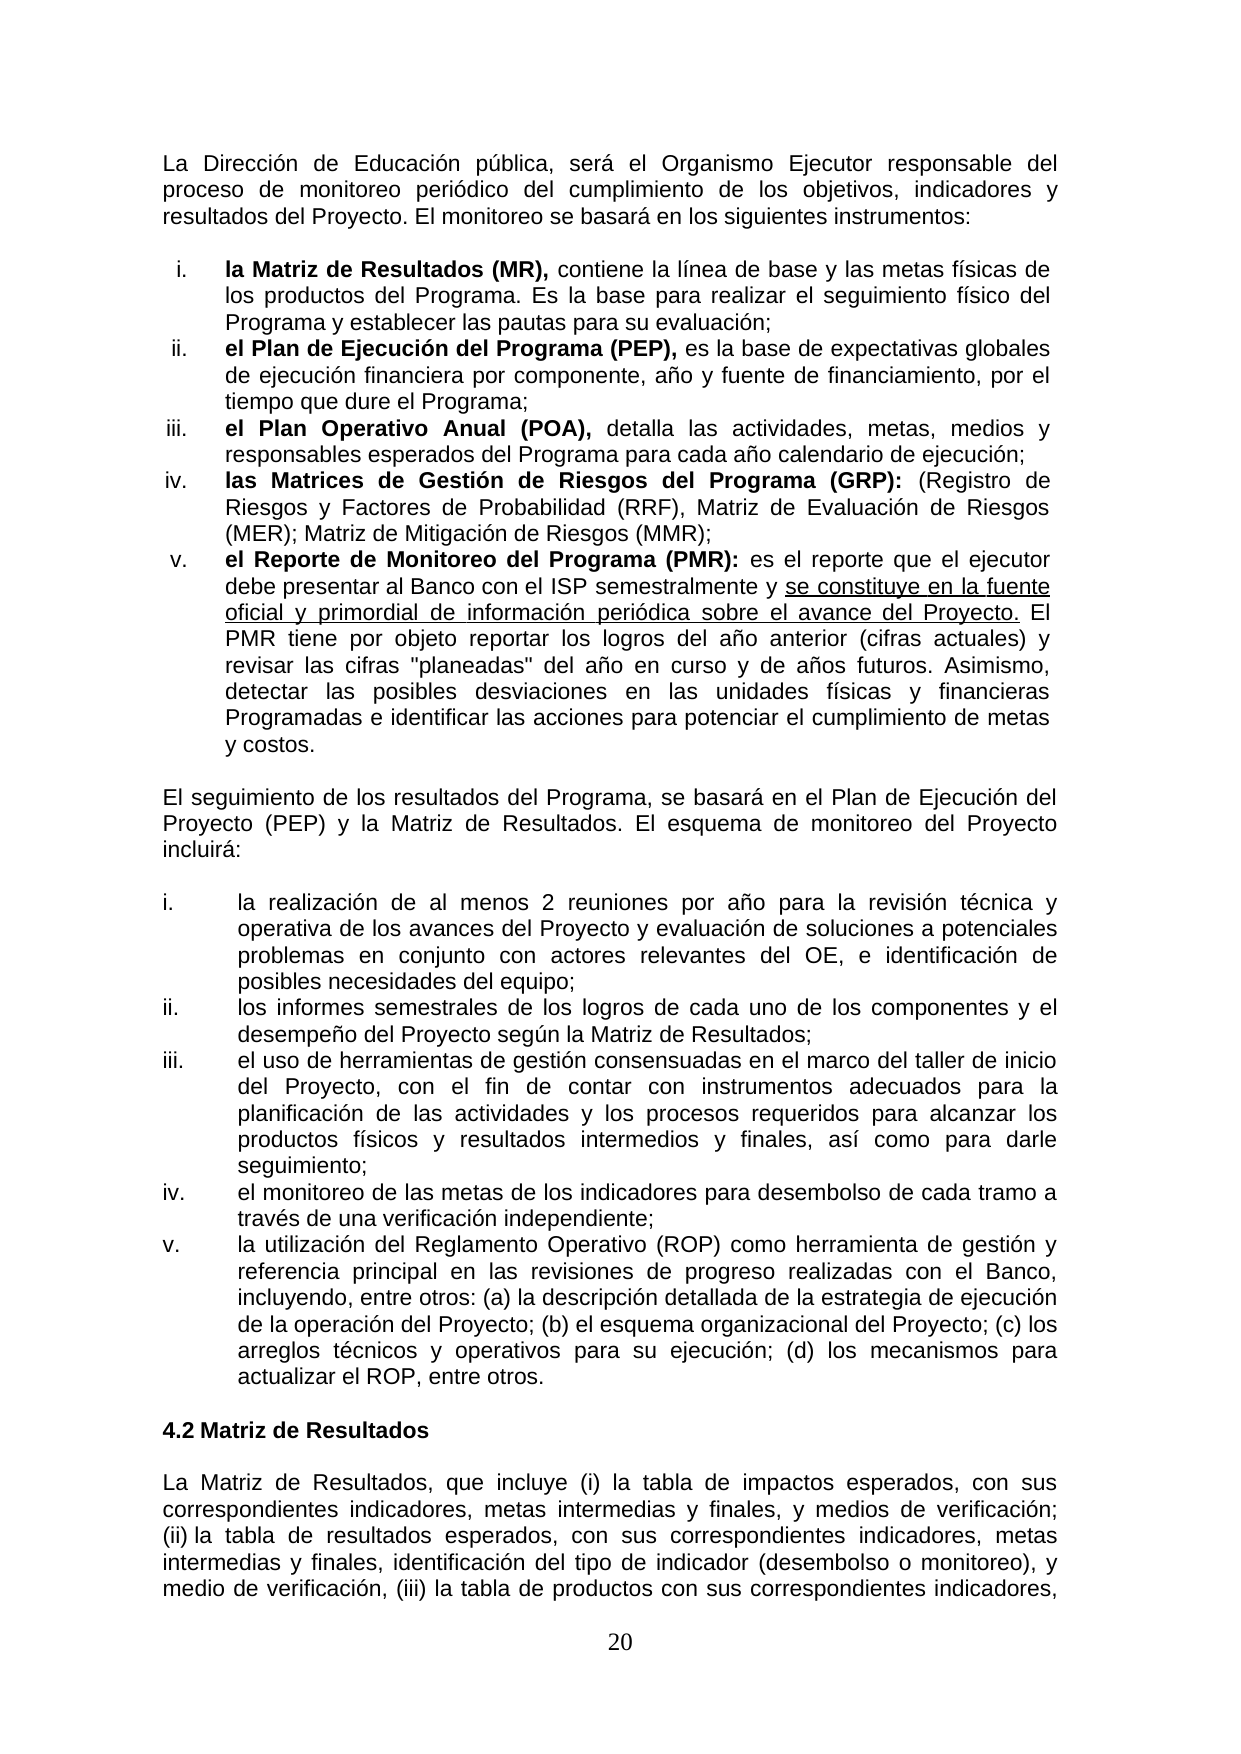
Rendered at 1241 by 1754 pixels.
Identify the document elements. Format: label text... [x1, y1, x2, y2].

list la Matriz de Resultados (MR), contiene la línea de base y las metas físicas de los productos del Programa. Es la base para realizar el seguimiento físico del Programa y establecer las pautas para su evaluación; [187, 256, 1051, 335]
list el monitoreo de las metas de los indicadores para desembolso de cada tramo a través de una verificación independiente; [162, 1179, 1058, 1231]
list la utilización del Reglamento Operativo (ROP) como herramienta de gestión y referencia principal en las revisiones de progreso realizadas con el Banco, incluyendo, entre otros: (a) la descripción detallada de la estrategia de ejecución de la operación del Proyecto; (b) el esquema organizacional del Proyecto; (c) los arreglos técnicos y operativos para su ejecución; (d) los mecanismos para actualizar el ROP, entre otros. [162, 1231, 1058, 1389]
text La Dirección de Educación pública, será el Organismo Ejecutor responsable del proceso de monitoreo periódico del cumplimiento de los objetivos, indicadores y resultados del Proyecto. El monitoreo se basará en los siguientes instrumentos: [162, 150, 1058, 229]
list el Reporte de Monitoreo del Programa (PMR): es el reporte que el ejecutor debe presentar al Banco con el ISP semestralmente y se constituye en la fuente oficial y primordial de información periódica sobre el avance del Proyecto. El PMR tiene por objeto reportar los logros del año anterior (cifras actuales) y revisar las cifras "planeadas" del año en curso y de años futuros. Asimismo, detectar las posibles desviaciones en las unidades físicas y financieras Programadas e identificar las acciones para potenciar el cumplimiento de metas y costos. [187, 546, 1051, 757]
list el Plan de Ejecución del Programa (PEP), es la base de expectativas globales de ejecución financiera por componente, año y fuente de financiamiento, por el tiempo que dure el Programa; [187, 335, 1050, 414]
list las Matrices de Gestión de Riesgos del Programa (GRP): (Registro de Riesgos y Factores de Probabilidad (RRF), Matriz de Evaluación de Riesgos (MER); Matriz de Mitigación de Riesgos (MMR); [187, 467, 1051, 546]
list el uso de herramientas de gestión consensuadas en el marco del taller de inicio del Proyecto, con el fin de contar con instrumentos adecuados para la planificación de las actividades y los procesos requeridos para alcanzar los productos físicos y resultados intermedios y finales, así como para darle seguimiento; [162, 1047, 1058, 1179]
text El seguimiento de los resultados del Programa, se basará en el Plan de Ejecución del Proyecto (PEP) y la Matriz de Resultados. El esquema de monitoreo del Proyecto incluirá: [162, 783, 1058, 862]
list el Plan Operativo Anual (POA), detalla las actividades, metas, medios y responsables esperados del Programa para cada año calendario de ejecución; [187, 414, 1050, 467]
list la realización de al menos 2 reuniones por año para la revisión técnica y operativa de los avances del Proyecto y evaluación de soluciones a potenciales problemas en conjunto con actores relevantes del OE, e identificación de posibles necesidades del equipo; [162, 889, 1058, 994]
list los informes semestrales de los logros de cada uno de los componentes y el desempeño del Proyecto según la Matriz de Resultados; [162, 994, 1058, 1047]
subtitle Matriz de Resultados [162, 1417, 1090, 1443]
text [162, 1469, 1058, 1601]
